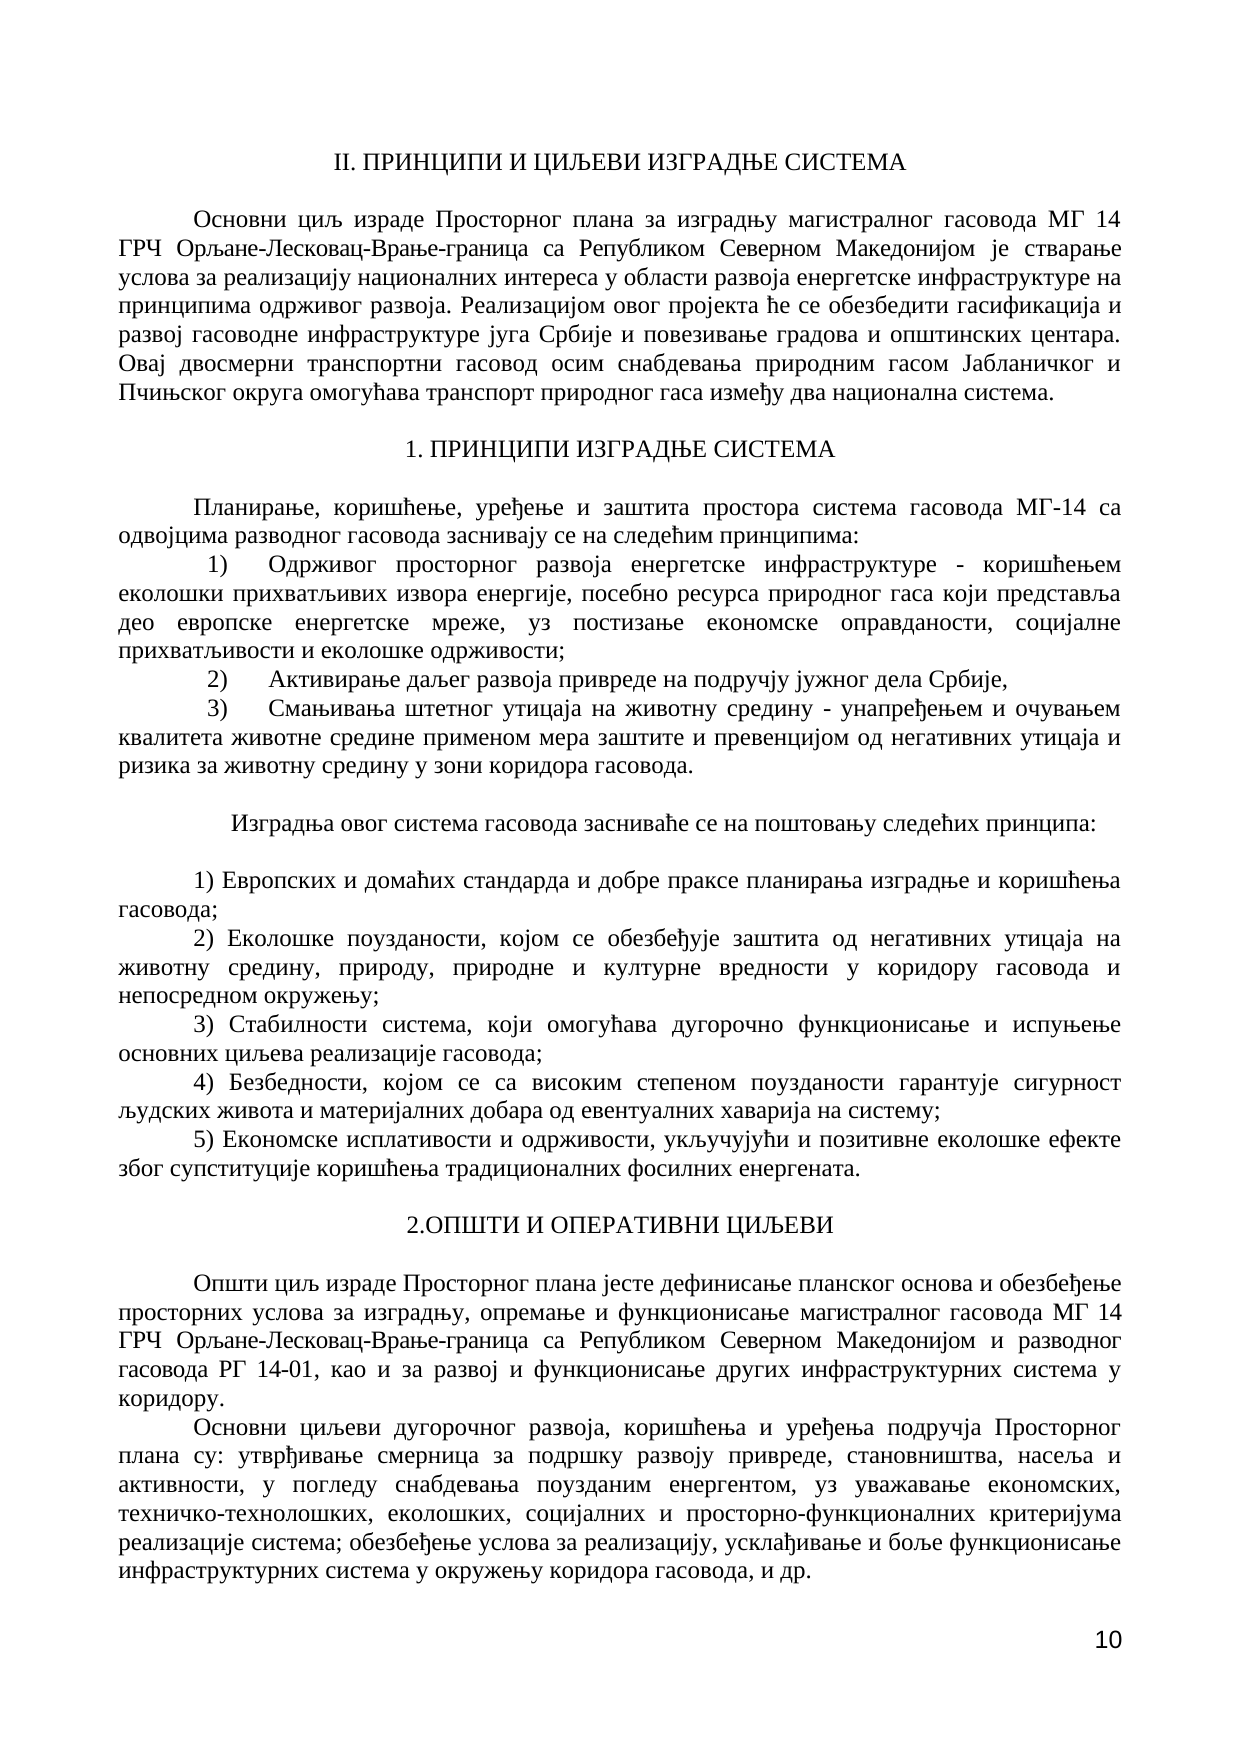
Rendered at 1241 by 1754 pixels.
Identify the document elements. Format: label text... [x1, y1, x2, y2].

text 3) Стабилности система, који омогућава дугорочно функционисање и испуњење основних циљева реализације гасовода; [118, 1009, 1122, 1067]
list Смањивања штетног утицаја на животну средину - унапређењем и очувањем квалитета животне средине применом мера заштите и превенцијом од негативних утицаја и ризика за животну средину у зони коридора гасовода. [118, 693, 1122, 779]
text Општи циљ израде Просторног плана јесте дефинисање планског основа и обезбеђење просторних услова за изградњу, опремање и функционисање магистралног гасовода МГ 14 ГРЧ Орљане-Лесковац-Врање-граница са Републиком Северном Македонијом и разводног гасовода РГ 14-01, као и за развој и функционисање других инфраструктурних система у коридору. [118, 1268, 1122, 1412]
text Изградња овог система гасовода засниваће се на поштовању следећих принципа: [231, 808, 1122, 837]
list Активирање даљег развоја привреде на подручју јужног дела Србије, [118, 664, 1122, 693]
subtitle 2.OПШТИ И ОПЕРАТИВНИ ЦИЉЕВИ [118, 1211, 1122, 1239]
text 5) Економске исплативости и одрживости, укључујући и позитивне еколошке ефекте због супституције коришћења традиционалних фосилних енергената. [118, 1124, 1122, 1182]
list Одрживог просторног развоја енергетске инфраструктуре - коришћењем еколошки прихватљивих извора енергије, посебно ресурса природног гаса који представља део европске енергетске мреже, уз постизање економске оправданости, социјалне прихватљивости и еколошке одрживости; [118, 549, 1122, 664]
text 2) Еколошке поузданости, којом се обезбеђује заштита од негативних утицаја на животну средину, природу, природне и културне вредности у коридору гасовода и непосредном окружењу; [118, 923, 1122, 1009]
text Планирање, коришћење, уређење и заштита простора система гасовода МГ-14 са одвојцима разводног гасовода заснивају се на следећим принципима: [118, 492, 1122, 549]
subtitle 1. ПРИНЦИПИ ИЗГРАДЊЕ СИСТЕМА [118, 434, 1122, 463]
text Основни циљ израде Просторног плана за изградњу магистралног гасовода МГ 14 ГРЧ Орљане-Лесковац-Врање-граница са Републиком Северном Македонијом је стварање услова за реализацију националних интереса у области развоја енергетске инфраструктуре на принципима одрживог развоја. Реализацијом овог пројекта ће се обезбедити гасификација и развој гасоводне инфраструктуре југа Србије и повезивање градова и општинских центара. Овај двосмерни транспортни гасовод осим снабдевања природним гасом Јабланичког и Пчињског округа омогућава транспорт природног гаса између два национална система. [118, 204, 1122, 406]
text 4) Безбедности, којом се са високим степеном поузданости гарантује сигурност људских живота и материјалних добара од евентуалних хаварија на систему; [118, 1067, 1122, 1124]
subtitle II. ПРИНЦИПИ И ЦИЉЕВИ ИЗГРАДЊЕ СИСТЕМА [118, 147, 1122, 176]
text Основни циљеви дугорочног развоја, коришћења и уређења подручја Просторног плана су: утврђивање смерница за подршку развоју привреде, становништва, насеља и активности, у погледу снабдевања поузданим енергентом, уз уважавање економских, техничко-технолошких, еколошких, социјалних и просторно-функционалних критеријума реализације система; обезбеђење услова за реализацију, усклађивање и боље функционисање инфраструктурних система у окружењу коридора гасовода, и др. [118, 1412, 1122, 1584]
text 1) Европских и домаћих стандарда и добре праксе планирања изградње и коришћења гасовода; [118, 866, 1122, 923]
